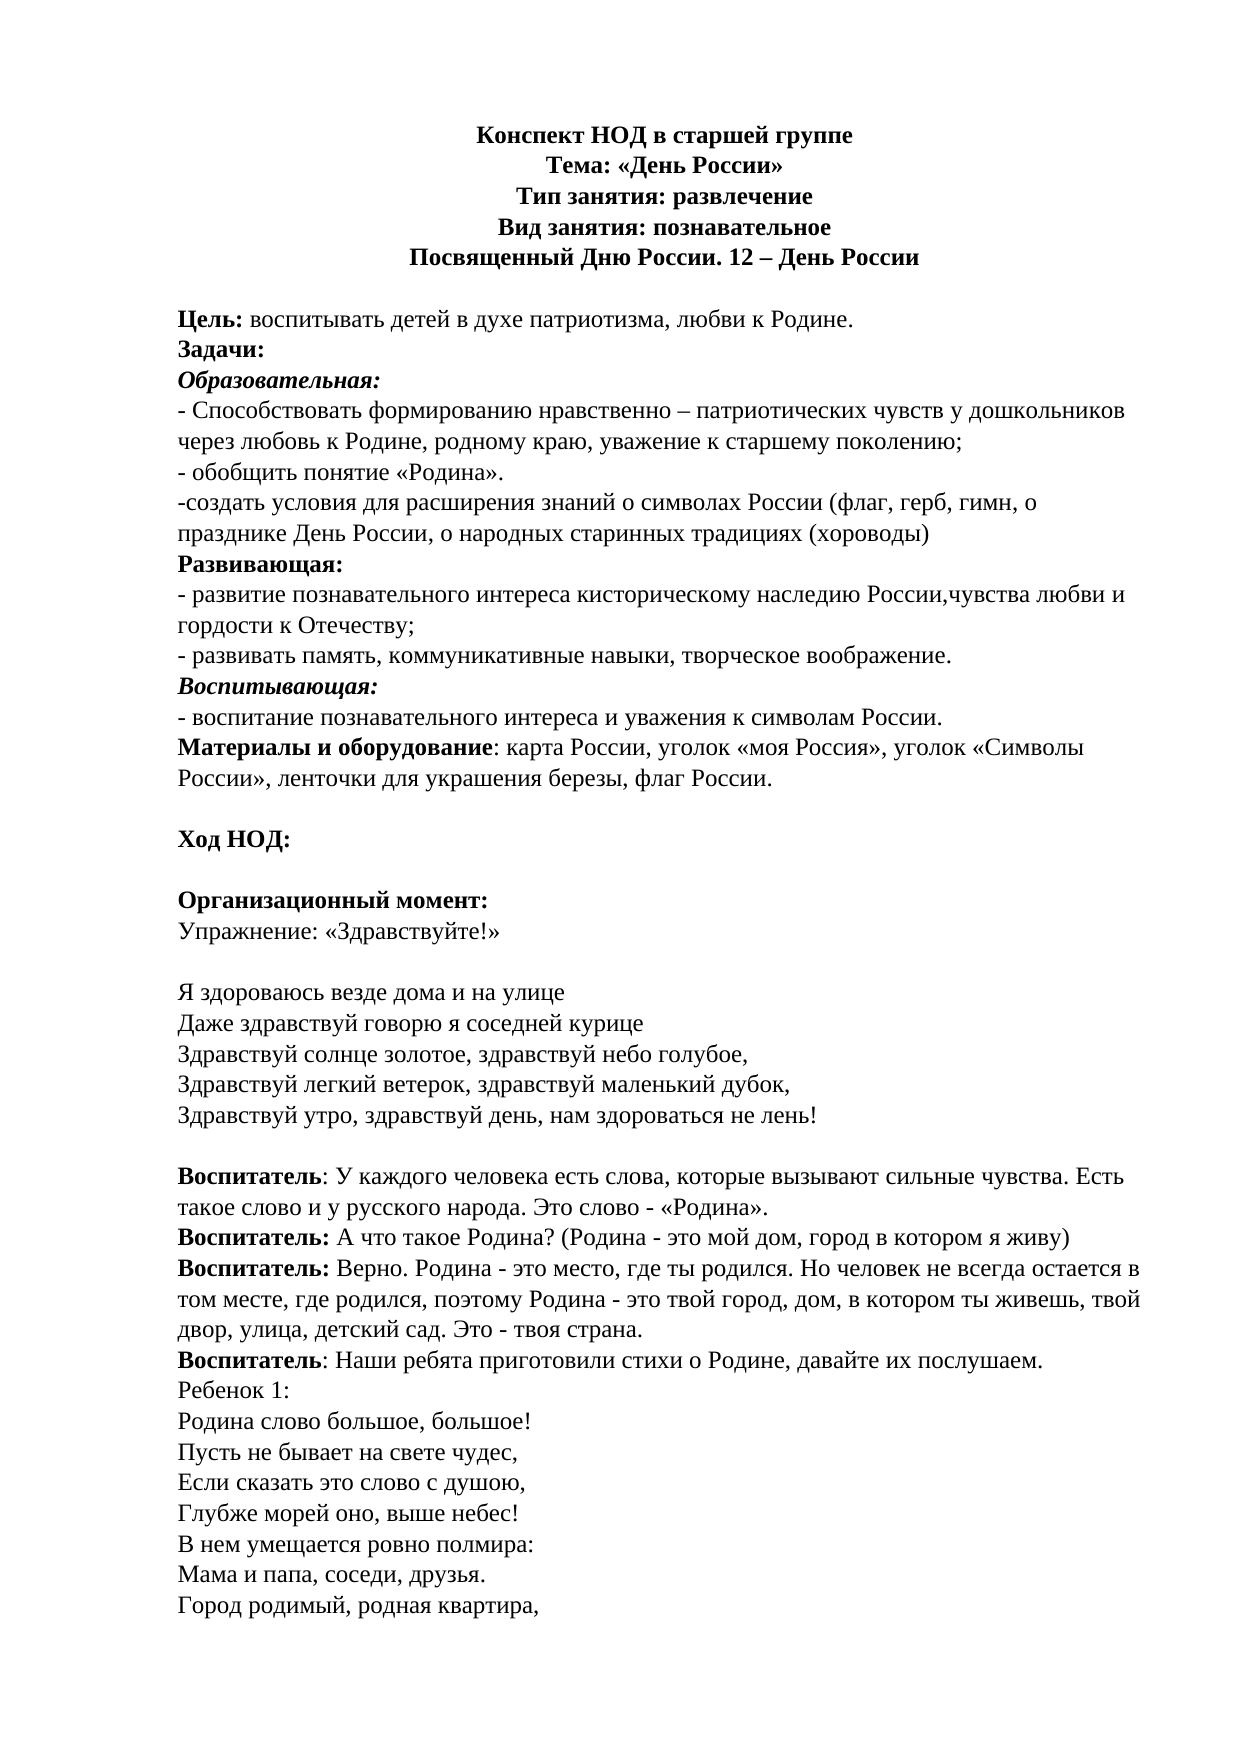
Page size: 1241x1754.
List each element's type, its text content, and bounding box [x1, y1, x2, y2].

text Конспект НОД в старшей группе [177, 118, 1152, 149]
text Образовательная: [177, 363, 1152, 394]
text Даже здравствуй говорю я соседней курице [177, 1006, 1152, 1037]
text В нем умещается ровно полмира: [177, 1527, 1152, 1557]
text - Способствовать формированию нравственно – патриотических чувств у дошкольников через любовь к Родине, родному краю, уважение к старшему поколению; [177, 394, 1152, 455]
text Тема: «День России» [177, 149, 1152, 179]
text -создать условия для расширения знаний о символах России (флаг, герб, гимн, о празднике День России, о народных старинных традициях (хороводы) [177, 486, 1152, 547]
text Задачи: [177, 332, 1152, 363]
text Вид занятия: познавательное [177, 210, 1152, 241]
text Здравствуй солнце золотое, здравствуй небо голубое, [177, 1037, 1152, 1067]
text Воспитатель: Наши ребята приготовили стихи о Родине, давайте их послушаем. [177, 1343, 1152, 1374]
text Ребенок 1: [177, 1374, 1152, 1404]
text Организационный момент: [177, 884, 1152, 914]
text Пусть не бывает на свете чудес, [177, 1435, 1152, 1466]
text Город родимый, родная квартира, [177, 1588, 1152, 1619]
text Ход НОД: [177, 822, 1152, 853]
text Если сказать это слово с душою, [177, 1466, 1152, 1496]
text Здравствуй утро, здравствуй день, нам здороваться не лень! [177, 1098, 1152, 1129]
text - развивать память, коммуникативные навыки, творческое воображение. [177, 639, 1152, 669]
text Воспитывающая: [177, 669, 1152, 700]
text Посвященный Дню России. 12 – День России [177, 241, 1152, 271]
text Воспитатель: У каждого человека есть слова, которые вызывают сильные чувства. Есть [177, 1159, 1152, 1190]
text Мама и папа, соседи, друзья. [177, 1557, 1152, 1588]
text такое слово и у русского народа. Это слово - «Родина». [177, 1190, 1152, 1221]
text Родина слово большое, большое! [177, 1404, 1152, 1435]
text Тип занятия: развлечение [177, 179, 1152, 210]
text Воспитатель: Верно. Родина - это место, где ты родился. Но человек не всегда остается в том месте, где родился, поэтому Родина - это твой город, дом, в котором ты живешь, твой [177, 1251, 1152, 1312]
text Цель: воспитывать детей в духе патриотизма, любви к Родине. [177, 302, 1152, 332]
text - обобщить понятие «Родина». [177, 455, 1152, 486]
text Здравствуй легкий ветерок, здравствуй маленький дубок, [177, 1067, 1152, 1098]
text двор, улица, детский сад. Это - твоя страна. [177, 1312, 1152, 1343]
text Я здороваюсь везде дома и на улице [177, 976, 1152, 1006]
text - развитие познавательного интереса кисторическому наследию России,чувства любви и гордости к Отечеству; [177, 577, 1152, 639]
text Развивающая: [177, 547, 1152, 577]
text Воспитатель: А что такое Родина? (Родина - это мой дом, город в котором я живу) [177, 1221, 1152, 1251]
text Упражнение: «Здравствуйте!» [177, 914, 1152, 945]
text - воспитание познавательного интереса и уважения к символам России. [177, 700, 1152, 731]
text Глубже морей оно, выше небес! [177, 1496, 1152, 1527]
text России», ленточки для украшения березы, флаг России. [177, 761, 1152, 792]
text Материалы и оборудование: карта России, уголок «моя Россия», уголок «Символы [177, 731, 1152, 761]
